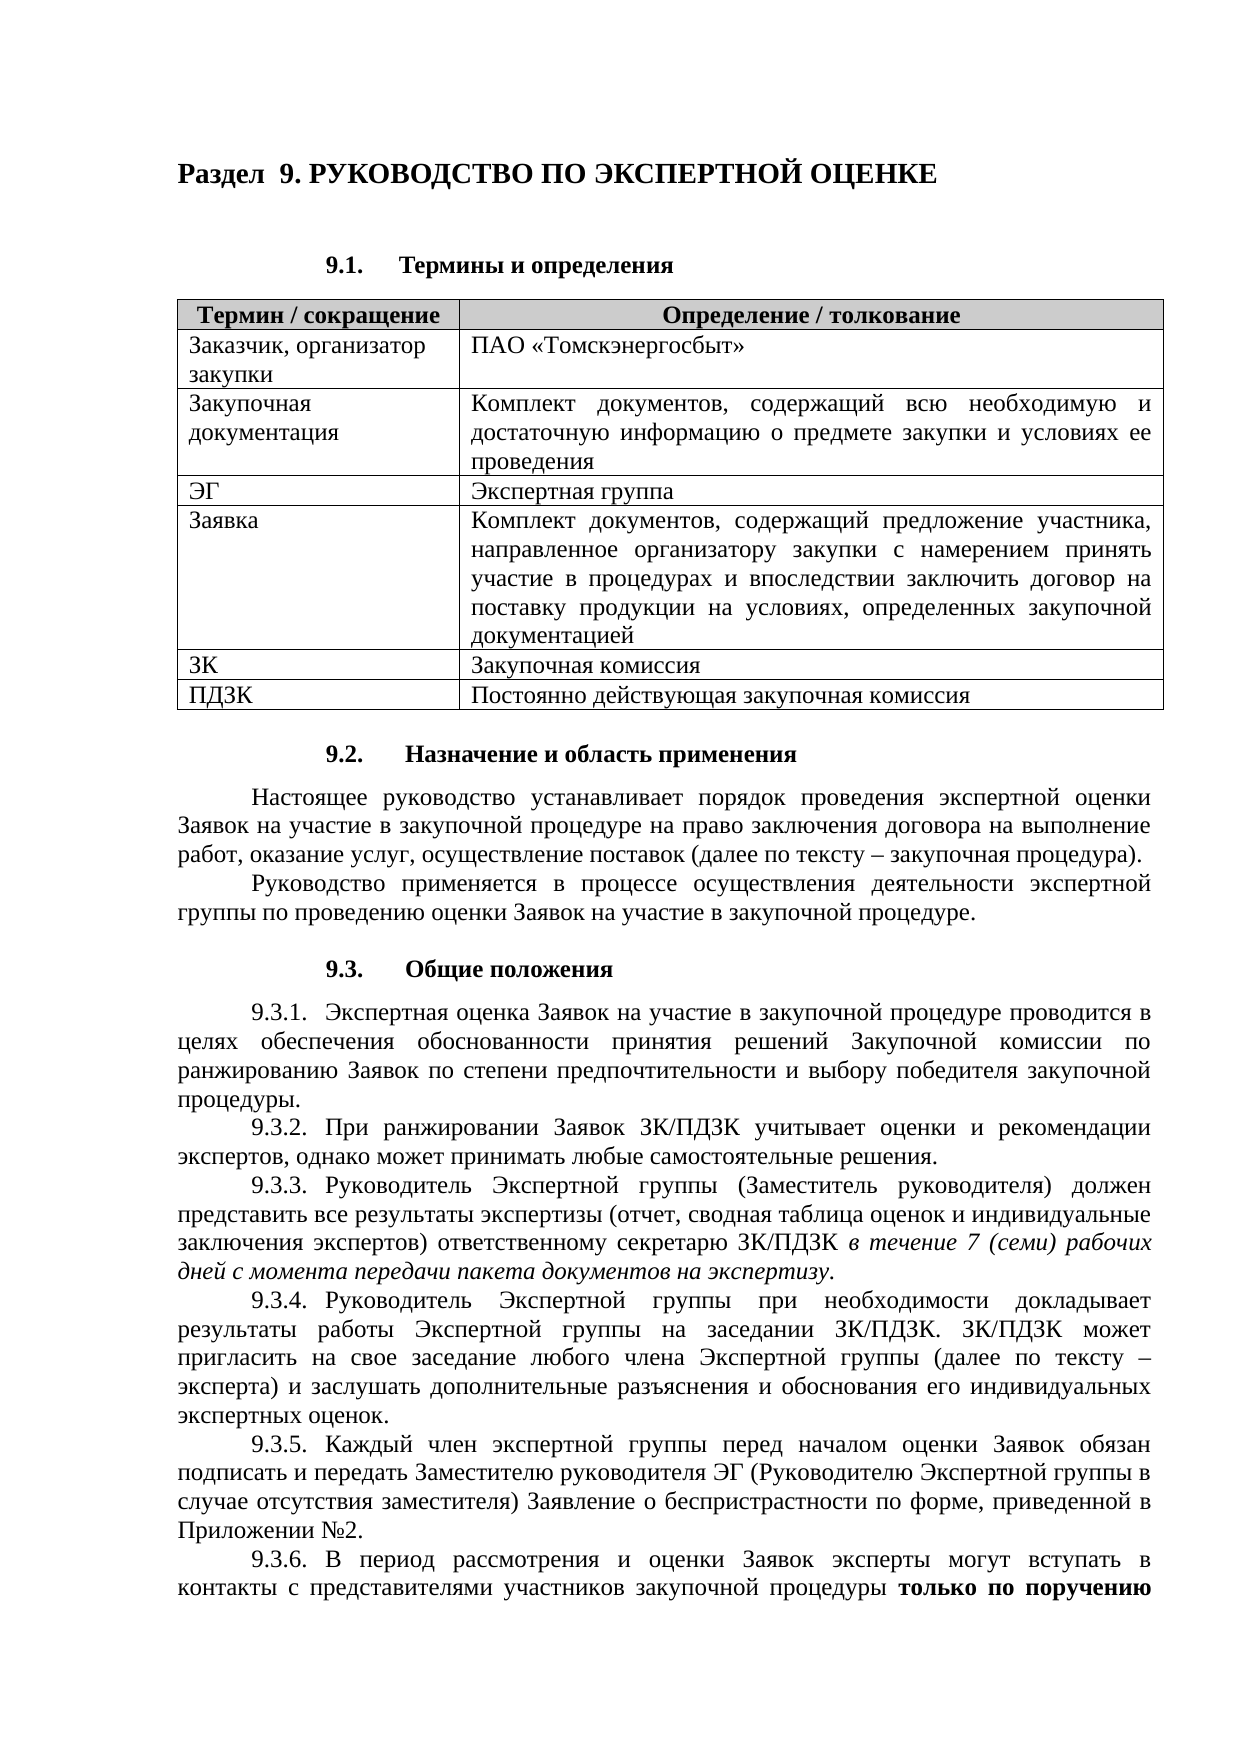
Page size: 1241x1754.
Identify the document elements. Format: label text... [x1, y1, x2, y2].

table_header Определение / толкование [460, 300, 1163, 329]
list Общие положения [326, 954, 1152, 983]
list Термины и определения [326, 250, 1152, 278]
text 9.3.2. При ранжировании Заявок ЗК/ПДЗК учитывает оценки и рекомендации экспертов, однако может принимать любые самостоятельные решения. [177, 1112, 1152, 1170]
table_cell Закупочная комиссия [460, 650, 1163, 679]
table_header Термин / сокращение [178, 300, 459, 329]
text 9.3.5. Каждый член экспертной группы перед началом оценки Заявок обязан подписать и передать Заместителю руководителя ЭГ (Руководителю Экспертной группы в случае отсутствия заместителя) Заявление о беспристрастности по форме, приведенной в Приложении №2. [177, 1429, 1152, 1544]
table_cell Постоянно действующая закупочная комиссия [460, 680, 1163, 709]
table_cell ПДЗК [178, 680, 459, 709]
table_cell Экспертная группа [460, 476, 1163, 504]
subtitle Раздел 9. РУКОВОДСТВО ПО ЭКСПЕРТНОЙ ОЦЕНКЕ [177, 156, 1152, 190]
table_cell Закупочная документация [178, 389, 459, 475]
table_cell ЭГ [178, 476, 459, 504]
list Руководство применяется в процессе осуществления деятельности экспертной группы по проведению оценки Заявок на участие в закупочной процедуре. [177, 868, 1152, 926]
text 9.3.1. Экспертная оценка Заявок на участие в закупочной процедуре проводится в целях обеспечения обоснованности принятия решений Закупочной комиссии по ранжированию Заявок по степени предпочтительности и выбору победителя закупочной процедуры. [177, 997, 1152, 1112]
table_cell Комплект документов, содержащий всю необходимую и достаточную информацию о предмете закупки и условиях ее проведения [460, 389, 1163, 475]
list Назначение и область применения [326, 739, 1152, 767]
list Настоящее руководство устанавливает порядок проведения экспертной оценки Заявок на участие в закупочной процедуре на право заключения договора на выполнение работ, оказание услуг, осуществление поставок (далее по тексту – закупочная процедура). [177, 782, 1152, 868]
table_cell Заказчик, организатор закупки [178, 330, 459, 387]
table_cell Заявка [178, 506, 459, 649]
text 9.3.4. Руководитель Экспертной группы при необходимости докладывает результаты работы Экспертной группы на заседании ЗК/ПДЗК. ЗК/ПДЗК может пригласить на свое заседание любого члена Экспертной группы (далее по тексту – эксперта) и заслушать дополнительные разъяснения и обоснования его индивидуальных экспертных оценок. [177, 1285, 1152, 1429]
table_cell ПАО «Томскэнергосбыт» [460, 330, 1163, 387]
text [177, 1544, 1152, 1601]
text 9.3.3. Руководитель Экспертной группы (Заместитель руководителя) должен представить все результаты экспертизы (отчет, сводная таблица оценок и индивидуальные заключения экспертов) ответственному секретарю ЗК/ПДЗК в течение 7 (семи) рабочих дней с момента передачи пакета документов на экспертизу. [177, 1170, 1152, 1285]
table_cell Комплект документов, содержащий предложение участника, направленное организатору закупки с намерением принять участие в процедурах и впоследствии заключить договор на поставку продукции на условиях, определенных закупочной документацией [460, 506, 1163, 649]
table_cell ЗК [178, 650, 459, 679]
